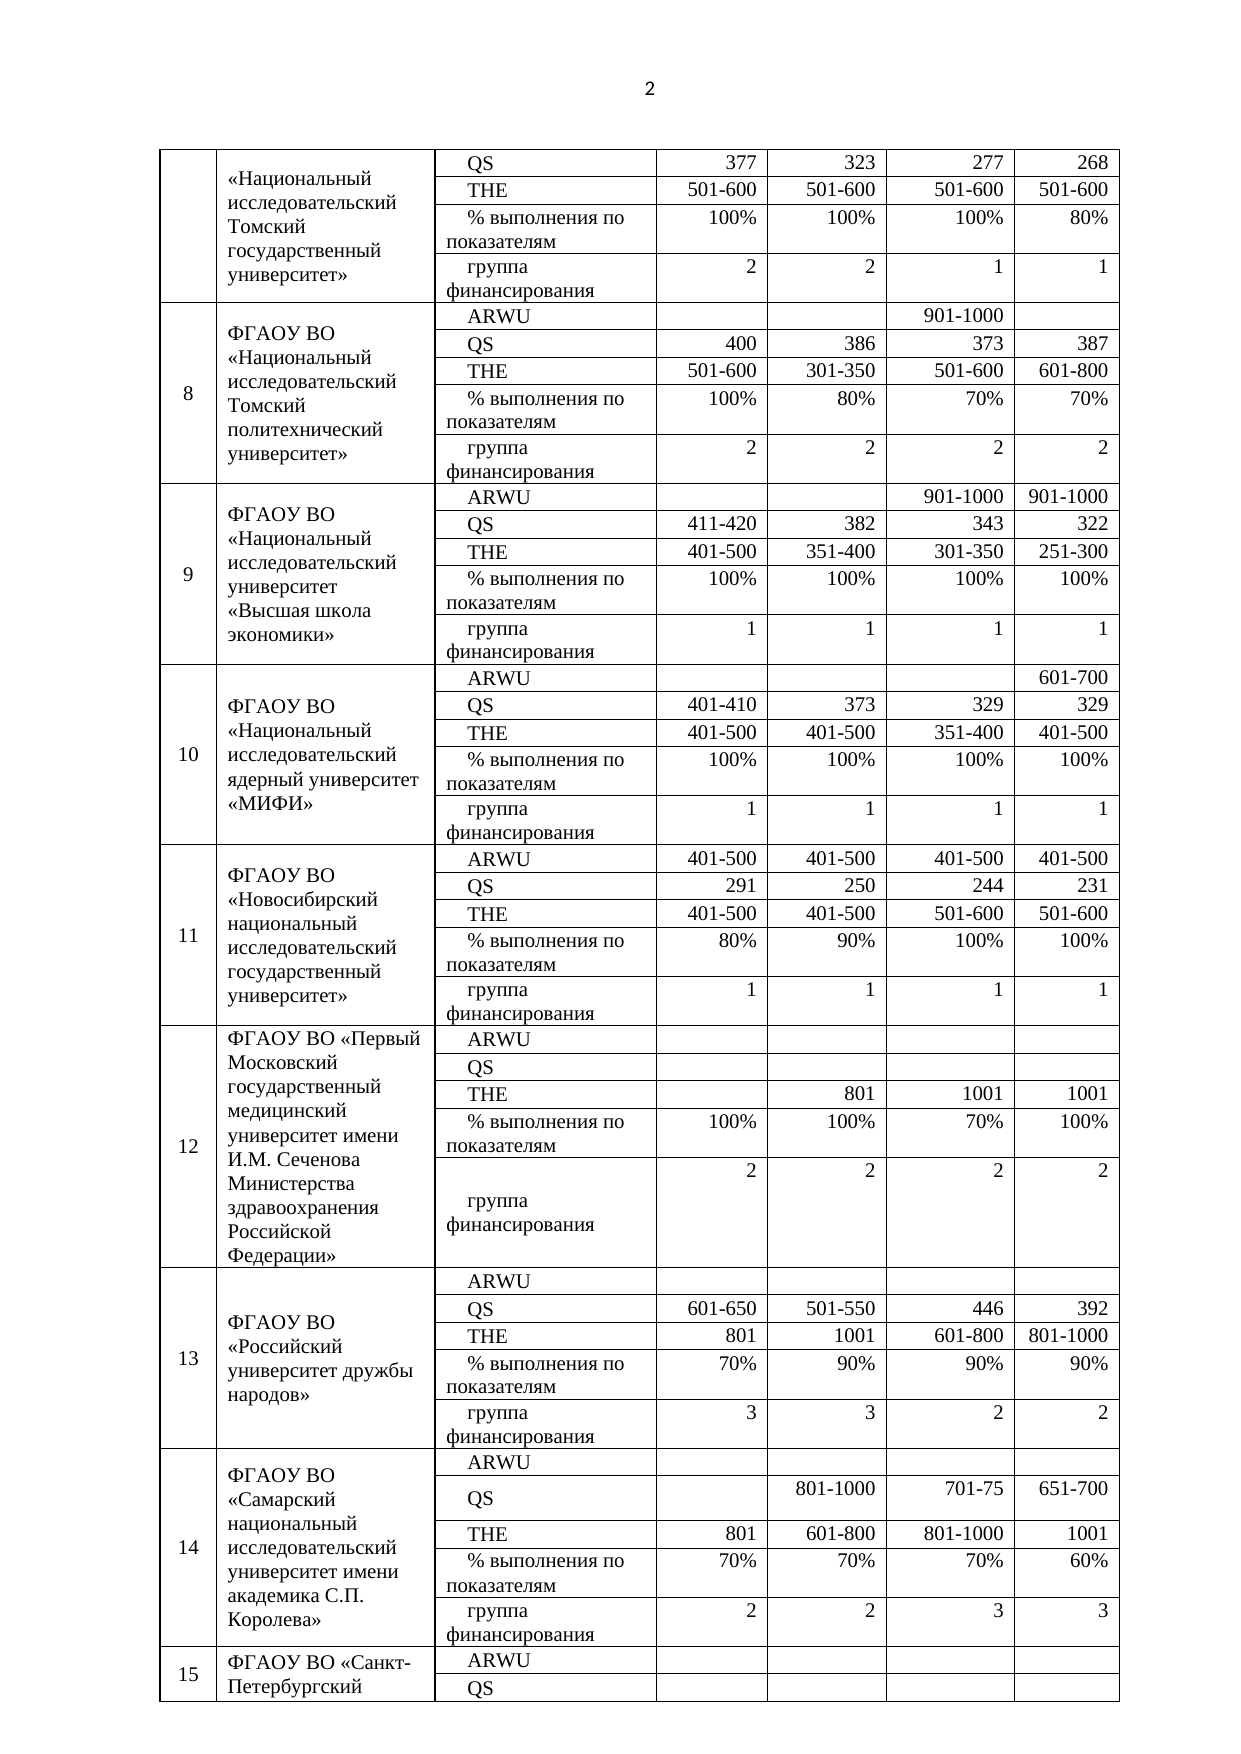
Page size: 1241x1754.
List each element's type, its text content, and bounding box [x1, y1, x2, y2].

table_cell 601-700 [1015, 665, 1119, 691]
table_cell 323 [768, 150, 886, 176]
table_cell 1 [887, 796, 1014, 844]
table_cell 70% [887, 1109, 1014, 1157]
table_cell [657, 1054, 767, 1080]
table_cell 9 [161, 484, 216, 663]
table_cell 501-550 [768, 1295, 886, 1322]
table_cell 90% [1015, 1350, 1119, 1398]
table_cell 100% [657, 385, 767, 433]
table_cell 501-600 [657, 358, 767, 384]
table_cell [768, 665, 886, 691]
table_cell 2 [1015, 1158, 1119, 1267]
table_cell 377 [657, 150, 767, 176]
table_cell 100% [768, 205, 886, 253]
table_cell 401-500 [887, 845, 1014, 872]
table_cell QS [436, 873, 656, 899]
table_cell 2 [887, 435, 1014, 483]
table_cell ФГАОУ ВО «Национальный исследовательский Томский политехнический университет» [217, 303, 434, 483]
table_cell 2 [1015, 435, 1119, 483]
table_cell 329 [887, 692, 1014, 718]
table_cell 2 [887, 1158, 1014, 1267]
table_cell 373 [768, 692, 886, 718]
table_cell 100% [768, 1109, 886, 1157]
table_cell 400 [657, 330, 767, 357]
table_cell QS [436, 1476, 656, 1520]
table_cell 387 [1015, 330, 1119, 357]
table_cell % выполнения по показателям [436, 1109, 656, 1157]
table_cell 1 [657, 796, 767, 844]
table_cell ARWU [436, 1449, 656, 1475]
table_cell 2 [1015, 1400, 1119, 1448]
table_cell 2 [657, 1598, 767, 1646]
table_cell [768, 1026, 886, 1053]
table_cell 100% [887, 566, 1014, 614]
table_cell 701-75 [887, 1476, 1014, 1520]
table_cell 277 [887, 150, 1014, 176]
table_cell 90% [887, 1350, 1014, 1398]
table_cell 1 [887, 615, 1014, 663]
table_cell группа финансирования [436, 1598, 656, 1646]
table_cell THE [436, 900, 656, 927]
table_cell 70% [887, 385, 1014, 433]
table_cell 301-350 [768, 358, 886, 384]
table_cell [1015, 1674, 1119, 1701]
table_cell [1015, 1054, 1119, 1080]
table_cell [887, 1026, 1014, 1053]
table_cell 1001 [1015, 1521, 1119, 1547]
table_cell 12 [161, 1026, 216, 1267]
table_cell 401-500 [1015, 720, 1119, 746]
table_cell группа финансирования [436, 1158, 656, 1267]
table_cell 100% [887, 928, 1014, 976]
table_cell 411-420 [657, 511, 767, 538]
table_cell 301-350 [887, 539, 1014, 565]
table_cell 601-800 [1015, 358, 1119, 384]
table_cell 231 [1015, 873, 1119, 899]
table_cell 382 [768, 511, 886, 538]
table_cell 401-500 [657, 539, 767, 565]
table_cell 100% [887, 205, 1014, 253]
table_cell % выполнения по показателям [436, 1549, 656, 1597]
table_cell % выполнения по показателям [436, 385, 656, 433]
table_cell [657, 303, 767, 329]
table_cell [657, 484, 767, 510]
table_cell [657, 1449, 767, 1475]
table_cell [768, 1449, 886, 1475]
table_cell [768, 303, 886, 329]
table_cell 401-500 [768, 720, 886, 746]
table_cell QS [436, 150, 656, 176]
table_cell 1 [657, 977, 767, 1025]
table_cell 1001 [1015, 1081, 1119, 1108]
table_cell [657, 1081, 767, 1108]
table_cell 401-500 [657, 845, 767, 872]
table_cell 401-410 [657, 692, 767, 718]
table_cell % выполнения по показателям [436, 566, 656, 614]
table_cell 401-500 [1015, 845, 1119, 872]
table_cell 8 [161, 303, 216, 483]
table_cell 2 [768, 1598, 886, 1646]
table_cell 90% [768, 928, 886, 976]
table_cell [1015, 1026, 1119, 1053]
table_cell 100% [657, 747, 767, 795]
table_cell [887, 665, 1014, 691]
table_cell ФГАОУ ВО «Национальный исследовательский ядерный университет «МИФИ» [217, 665, 434, 844]
table_cell % выполнения по показателям [436, 928, 656, 976]
table_cell THE [436, 1081, 656, 1108]
table_cell 90% [768, 1350, 886, 1398]
table_cell 1001 [887, 1081, 1014, 1108]
table_cell [768, 1268, 886, 1294]
table_cell THE [436, 1323, 656, 1349]
table_cell 386 [768, 330, 886, 357]
table_cell группа финансирования [436, 615, 656, 663]
table_cell ARWU [436, 1647, 656, 1673]
table_cell 501-600 [887, 177, 1014, 203]
table_cell 2 [657, 1158, 767, 1267]
table_cell 1 [768, 977, 886, 1025]
table_cell 901-1000 [1015, 484, 1119, 510]
table_cell ARWU [436, 845, 656, 872]
table_cell 1 [768, 796, 886, 844]
table_cell 373 [887, 330, 1014, 357]
table_cell 1 [1015, 615, 1119, 663]
table_cell 401-500 [768, 900, 886, 927]
table_cell 100% [1015, 747, 1119, 795]
table_cell 3 [887, 1598, 1014, 1646]
table_cell [1015, 1268, 1119, 1294]
table_cell 1 [1015, 254, 1119, 302]
table_cell [657, 1647, 767, 1673]
table_cell % выполнения по показателям [436, 747, 656, 795]
table_cell 343 [887, 511, 1014, 538]
table_cell 70% [657, 1350, 767, 1398]
table_cell 446 [887, 1295, 1014, 1322]
table_cell 351-400 [887, 720, 1014, 746]
table_cell QS [436, 1054, 656, 1080]
table_cell 2 [768, 254, 886, 302]
table_cell 2 [657, 254, 767, 302]
table_cell 2 [887, 1400, 1014, 1448]
table_cell ФГАОУ ВО «Национальный исследовательский университет «Высшая школа экономики» [217, 484, 434, 663]
table_cell 501-600 [887, 358, 1014, 384]
table_cell 14 [161, 1449, 216, 1646]
table_cell 501-600 [1015, 177, 1119, 203]
table_cell QS [436, 511, 656, 538]
table_cell [887, 1054, 1014, 1080]
table_cell ARWU [436, 484, 656, 510]
table_cell [768, 1647, 886, 1673]
table_cell % выполнения по показателям [436, 1350, 656, 1398]
table_cell 13 [161, 1268, 216, 1448]
table_cell [1015, 1647, 1119, 1673]
table_cell группа финансирования [436, 254, 656, 302]
table_cell 801 [657, 1521, 767, 1547]
table_cell 501-600 [657, 177, 767, 203]
table_cell 100% [1015, 1109, 1119, 1157]
table_cell 100% [887, 747, 1014, 795]
table_cell 3 [768, 1400, 886, 1448]
table_cell 322 [1015, 511, 1119, 538]
table_cell QS [436, 1295, 656, 1322]
table_cell 2 [768, 435, 886, 483]
table_cell 1001 [768, 1323, 886, 1349]
table_cell группа финансирования [436, 977, 656, 1025]
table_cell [217, 150, 434, 302]
table_cell 11 [161, 845, 216, 1025]
table_cell THE [436, 720, 656, 746]
table_cell 70% [768, 1549, 886, 1597]
table_cell 801 [768, 1081, 886, 1108]
table_cell [768, 1054, 886, 1080]
table_cell 70% [887, 1549, 1014, 1597]
table_cell 801 [657, 1323, 767, 1349]
table_cell 1 [1015, 796, 1119, 844]
table_cell 100% [1015, 928, 1119, 976]
table_cell ФГАОУ ВО «Новосибирский национальный исследовательский государственный университет» [217, 845, 434, 1025]
table_cell 60% [1015, 1549, 1119, 1597]
table_cell 401-500 [657, 900, 767, 927]
table_cell 901-1000 [887, 484, 1014, 510]
table_cell 251-300 [1015, 539, 1119, 565]
table_cell 70% [657, 1549, 767, 1597]
table_cell % выполнения по показателям [436, 205, 656, 253]
table_cell 100% [768, 566, 886, 614]
table_cell ФГАОУ ВО «Первый Московский государственный медицинский университет имени И.М. Сеченова Министерства здравоохранения Российской Федерации» [217, 1026, 434, 1267]
table_cell QS [436, 692, 656, 718]
table_cell 601-650 [657, 1295, 767, 1322]
table_cell [1015, 1449, 1119, 1475]
table_cell THE [436, 1521, 656, 1547]
table_cell 100% [657, 205, 767, 253]
table_cell 601-800 [887, 1323, 1014, 1349]
table_cell 244 [887, 873, 1014, 899]
table_cell 501-600 [768, 177, 886, 203]
table_cell 80% [1015, 205, 1119, 253]
table_cell [657, 1674, 767, 1701]
table_cell ФГАОУ ВО «Российский университет дружбы народов» [217, 1268, 434, 1448]
table_cell 329 [1015, 692, 1119, 718]
table_cell 100% [1015, 566, 1119, 614]
table_cell QS [436, 1674, 656, 1701]
table_cell 291 [657, 873, 767, 899]
table_cell 100% [657, 1109, 767, 1157]
table_cell 3 [1015, 1598, 1119, 1646]
table_cell ФГАОУ ВО «Самарский национальный исследовательский университет имени академика С.П. Королева» [217, 1449, 434, 1646]
table_cell 351-400 [768, 539, 886, 565]
table_cell 268 [1015, 150, 1119, 176]
table_cell 7 [161, 150, 216, 302]
table_cell 80% [657, 928, 767, 976]
table_cell 801-1000 [768, 1476, 886, 1520]
table_cell 801-1000 [1015, 1323, 1119, 1349]
table_cell THE [436, 177, 656, 203]
table_cell 2 [768, 1158, 886, 1267]
table_cell группа финансирования [436, 796, 656, 844]
table_cell 250 [768, 873, 886, 899]
table_cell 100% [768, 747, 886, 795]
table_cell [657, 1026, 767, 1053]
table_cell 501-600 [1015, 900, 1119, 927]
table_cell ФГАОУ ВО «Санкт-Петербургский государственный электротехнический университет «ЛЭТИ» им. В.И. Ульянова (Ленина)» [217, 1647, 434, 1701]
table_cell 1 [1015, 977, 1119, 1025]
table_cell ARWU [436, 1026, 656, 1053]
table_cell 10 [161, 665, 216, 844]
table_cell 1 [887, 254, 1014, 302]
table_cell THE [436, 358, 656, 384]
table_cell 15 [161, 1647, 216, 1701]
table_cell 801-1000 [887, 1521, 1014, 1547]
table_cell 601-800 [768, 1521, 886, 1547]
table_cell 401-500 [768, 845, 886, 872]
table_cell 651-700 [1015, 1476, 1119, 1520]
table_cell ARWU [436, 665, 656, 691]
table_cell [657, 665, 767, 691]
table_cell [657, 1476, 767, 1520]
table_cell [887, 1647, 1014, 1673]
table_cell 80% [768, 385, 886, 433]
table_cell [887, 1449, 1014, 1475]
table_cell ARWU [436, 1268, 656, 1294]
table_cell 70% [1015, 385, 1119, 433]
table_cell 392 [1015, 1295, 1119, 1322]
table_cell группа финансирования [436, 435, 656, 483]
table_cell 1 [657, 615, 767, 663]
table_cell 1 [887, 977, 1014, 1025]
table_cell группа финансирования [436, 1400, 656, 1448]
table_cell [657, 1268, 767, 1294]
table_cell 501-600 [887, 900, 1014, 927]
table_cell 3 [657, 1400, 767, 1448]
table_cell 2 [657, 435, 767, 483]
table_cell QS [436, 330, 656, 357]
table_cell [768, 484, 886, 510]
table_cell 901-1000 [887, 303, 1014, 329]
table_cell 100% [657, 566, 767, 614]
table_cell 1 [768, 615, 886, 663]
table_cell THE [436, 539, 656, 565]
table_cell [887, 1674, 1014, 1701]
table_cell 401-500 [657, 720, 767, 746]
table_cell [768, 1674, 886, 1701]
table_cell [887, 1268, 1014, 1294]
table_cell [1015, 303, 1119, 329]
table_cell ARWU [436, 303, 656, 329]
